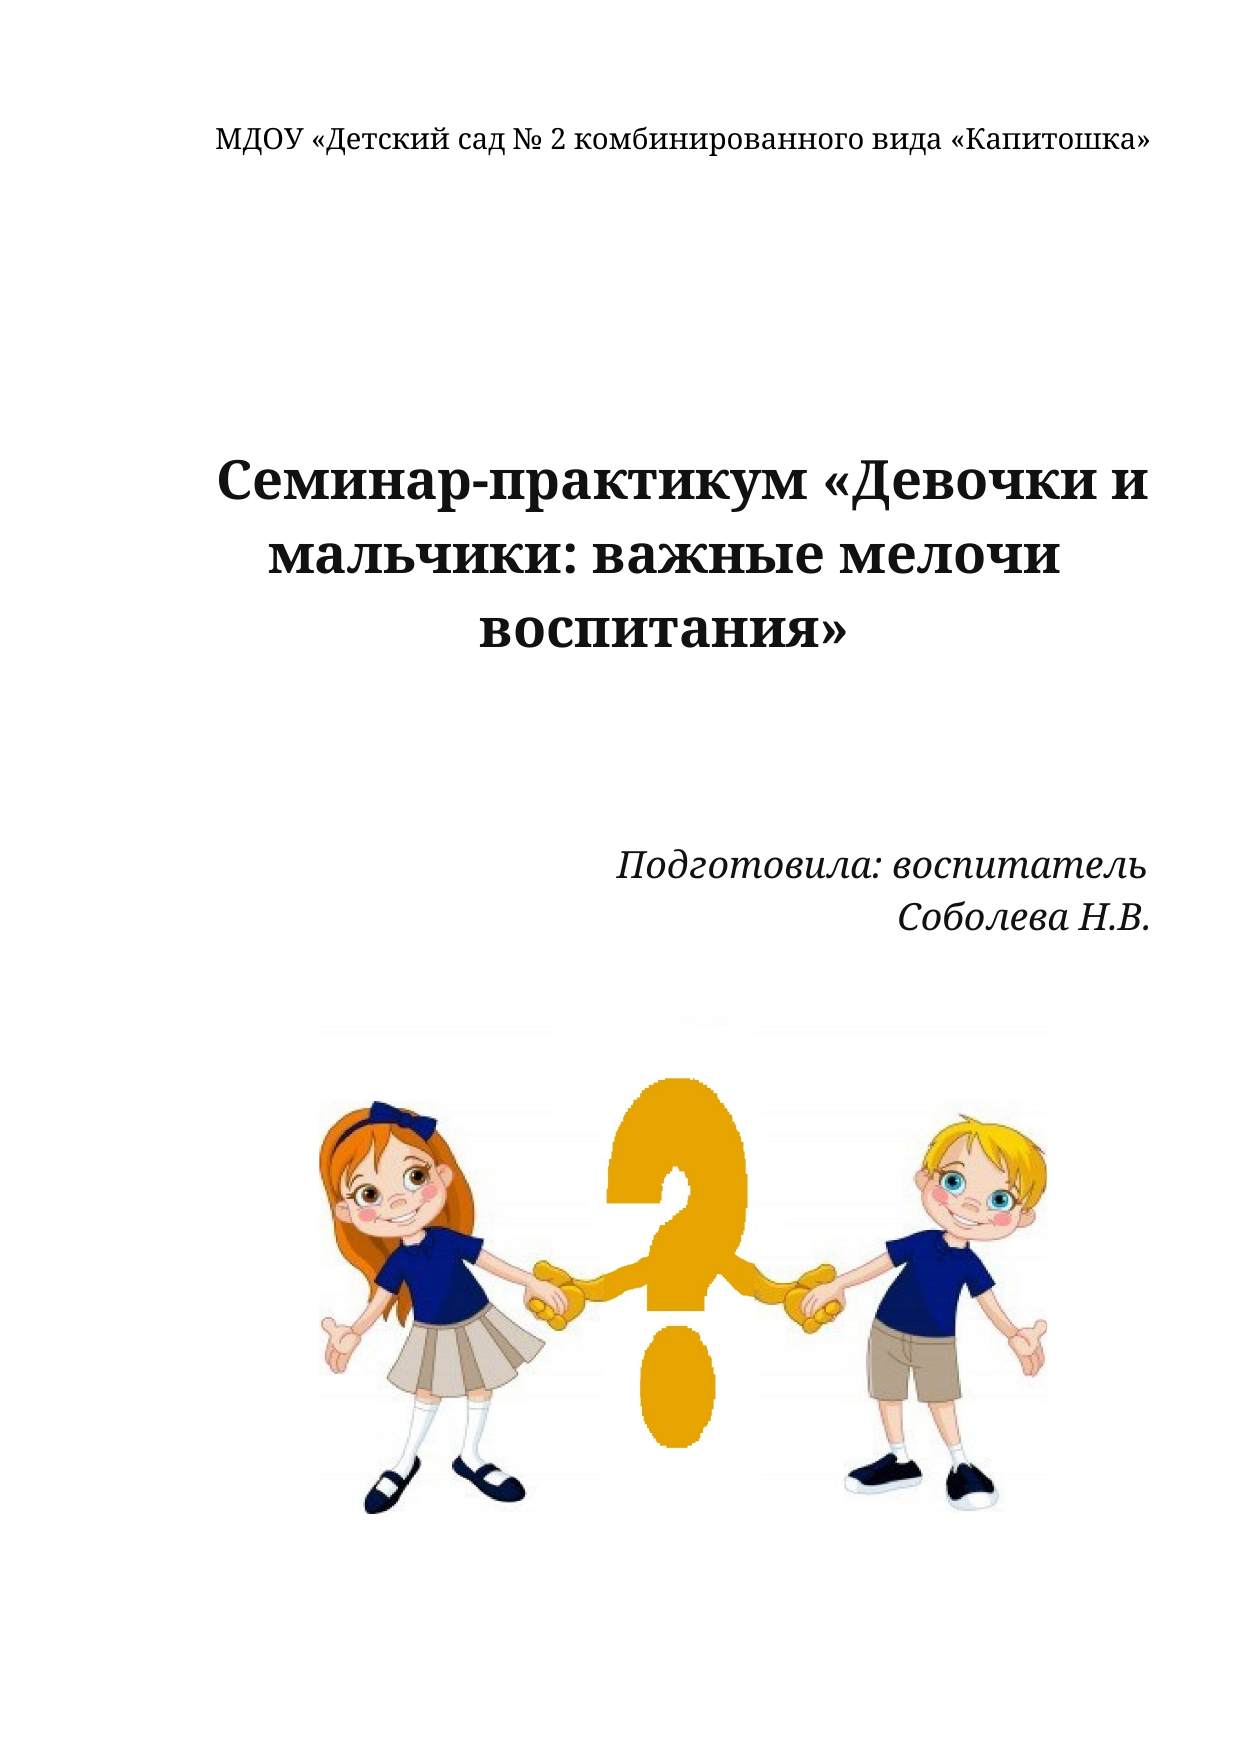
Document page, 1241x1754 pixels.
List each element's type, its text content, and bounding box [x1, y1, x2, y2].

text Соболева Н.В. [177, 890, 1152, 941]
text Семинар-практикум «Девочки и мальчики: важные мелочи воспитания» [177, 442, 1152, 663]
text Подготовила: воспитатель [177, 839, 1152, 890]
text МДОУ «Детский сад № 2 комбинированного вида «Капитошка» [177, 118, 1152, 158]
picture [319, 991, 1048, 1514]
